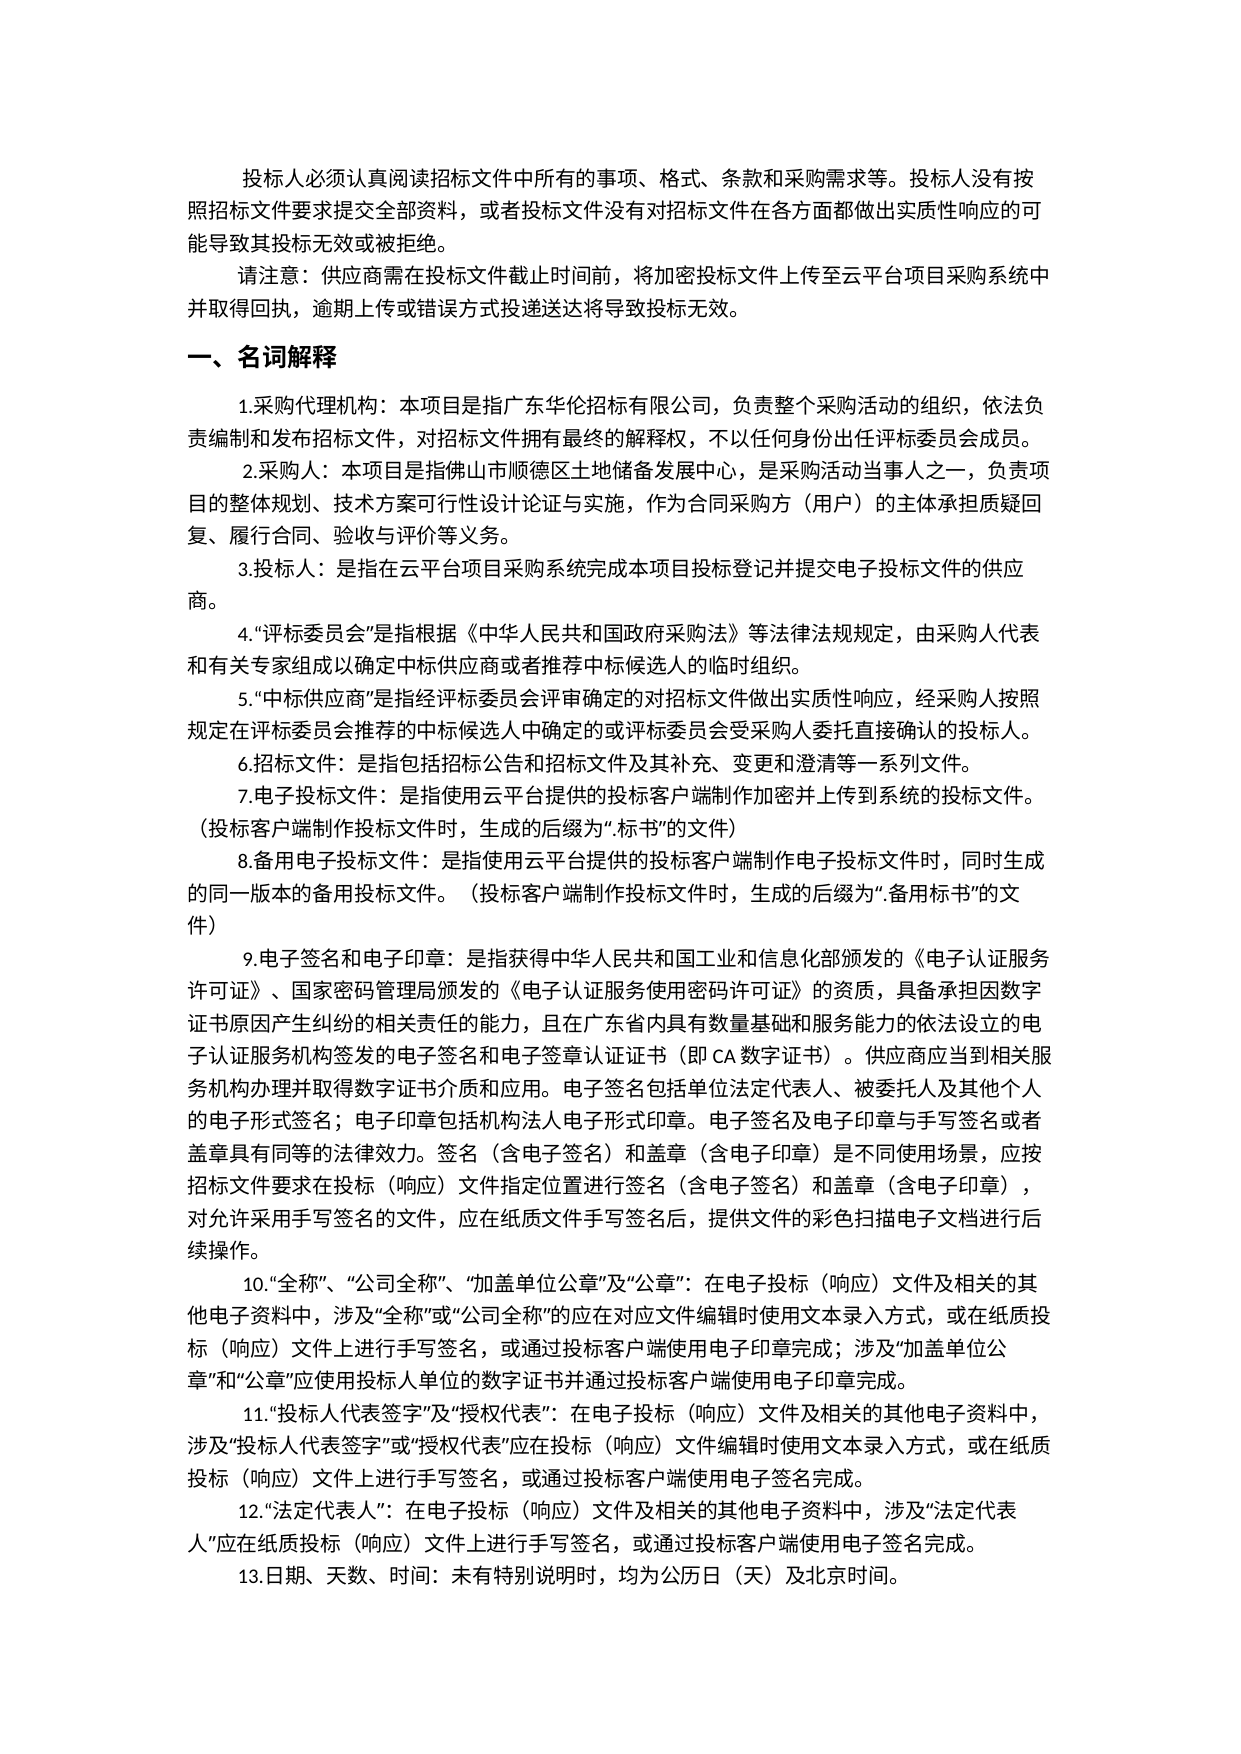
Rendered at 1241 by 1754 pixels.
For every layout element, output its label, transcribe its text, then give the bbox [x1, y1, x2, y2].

text 7.电子投标文件：是指使用云平台提供的投标客户端制作加密并上传到系统的投标文件。（投标客户端制作投标文件时，生成的后缀为“.标书”的文件） [187, 779, 1053, 844]
text 3.投标人：是指在云平台项目采购系统完成本项目投标登记并提交电子投标文件的供应商。 [187, 552, 1053, 617]
text 4.“评标委员会”是指根据《中华人民共和国政府采购法》等法律法规规定，由采购人代表和有关专家组成以确定中标供应商或者推荐中标候选人的临时组织。 [187, 617, 1053, 682]
text 2.采购人：本项目是指佛山市顺德区土地储备发展中心，是采购活动当事人之一，负责项目的整体规划、技术方案可行性设计论证与实施，作为合同采购方（用户）的主体承担质疑回复、履行合同、验收与评价等义务。 [187, 454, 1053, 552]
text 12.“法定代表人”：在电子投标（响应）文件及相关的其他电子资料中，涉及“法定代表人”应在纸质投标（响应）文件上进行手写签名，或通过投标客户端使用电子签名完成。 [187, 1494, 1053, 1559]
text 11.“投标人代表签字”及“授权代表”：在电子投标（响应）文件及相关的其他电子资料中，涉及“投标人代表签字”或“授权代表”应在投标（响应）文件编辑时使用文本录入方式，或在纸质投标（响应）文件上进行手写签名，或通过投标客户端使用电子签名完成。 [187, 1397, 1053, 1494]
text 投标人必须认真阅读招标文件中所有的事项、格式、条款和采购需求等。投标人没有按照招标文件要求提交全部资料，或者投标文件没有对招标文件在各方面都做出实质性响应的可能导致其投标无效或被拒绝。 [187, 162, 1053, 259]
text 6.招标文件：是指包括招标公告和招标文件及其补充、变更和澄清等一系列文件。 [187, 747, 1053, 779]
text 8.备用电子投标文件：是指使用云平台提供的投标客户端制作电子投标文件时，同时生成的同一版本的备用投标文件。（投标客户端制作投标文件时，生成的后缀为“.备用标书”的文件） [187, 844, 1053, 942]
text 10.“全称”、“公司全称”、“加盖单位公章”及“公章”：在电子投标（响应）文件及相关的其他电子资料中，涉及“全称”或“公司全称”的应在对应文件编辑时使用文本录入方式，或在纸质投标（响应）文件上进行手写签名，或通过投标客户端使用电子印章完成；涉及“加盖单位公章”和“公章”应使用投标人单位的数字证书并通过投标客户端使用电子印章完成。 [187, 1267, 1053, 1397]
text 一、名词解释 [187, 324, 1053, 389]
text 13.日期、天数、时间：未有特别说明时，均为公历日（天）及北京时间。 [187, 1559, 1053, 1592]
text 请注意：供应商需在投标文件截止时间前，将加密投标文件上传至云平台项目采购系统中并取得回执，逾期上传或错误方式投递送达将导致投标无效。 [187, 259, 1053, 324]
text 1.采购代理机构：本项目是指广东华伦招标有限公司，负责整个采购活动的组织，依法负责编制和发布招标文件，对招标文件拥有最终的解释权，不以任何身份出任评标委员会成员。 [187, 389, 1053, 454]
text 5.“中标供应商”是指经评标委员会评审确定的对招标文件做出实质性响应，经采购人按照规定在评标委员会推荐的中标候选人中确定的或评标委员会受采购人委托直接确认的投标人。 [187, 682, 1053, 747]
text 9.电子签名和电子印章：是指获得中华人民共和国工业和信息化部颁发的《电子认证服务许可证》、国家密码管理局颁发的《电子认证服务使用密码许可证》的资质，具备承担因数字证书原因产生纠纷的相关责任的能力，且在广东省内具有数量基础和服务能力的依法设立的电子认证服务机构签发的电子签名和电子签章认证证书（即CA数字证书）。供应商应当到相关服务机构办理并取得数字证书介质和应用。电子签名包括单位法定代表人、被委托人及其他个人的电子形式签名；电子印章包括机构法人电子形式印章。电子签名及电子印章与手写签名或者盖章具有同等的法律效力。签名（含电子签名）和盖章（含电子印章）是不同使用场景，应按招标文件要求在投标（响应）文件指定位置进行签名（含电子签名）和盖章（含电子印章），对允许采用手写签名的文件，应在纸质文件手写签名后，提供文件的彩色扫描电子文档进行后续操作。 [187, 942, 1053, 1267]
